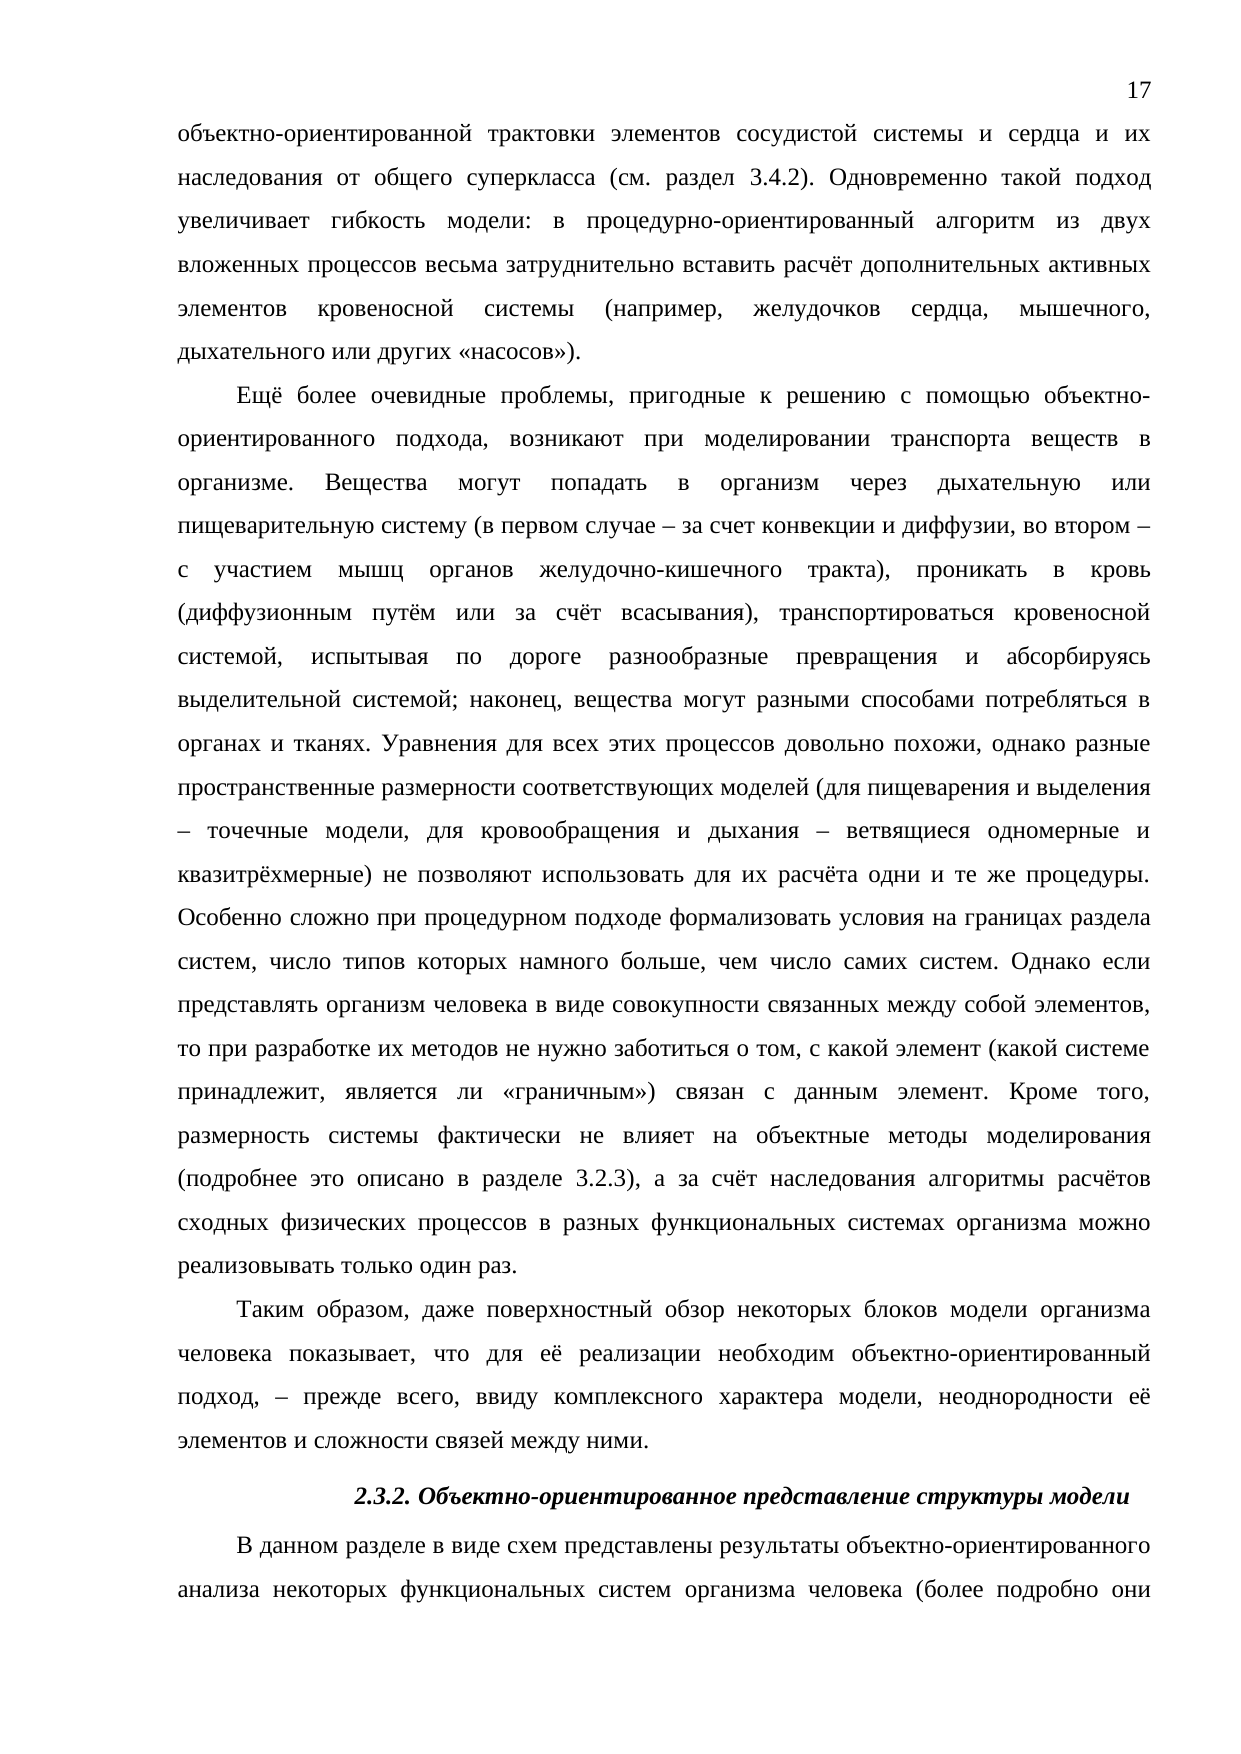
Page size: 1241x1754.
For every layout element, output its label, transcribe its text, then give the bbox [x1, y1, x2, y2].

text Таким образом, даже поверхностный обзор некоторых блоков модели организма человека показывает, что для её реализации необходим объектно-ориентированный подход, – прежде всего, ввиду комплексного характера модели, неоднородности её элементов и сложности связей между ними. [177, 1294, 1152, 1454]
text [177, 118, 1152, 365]
text Ещё более очевидные проблемы, пригодные к решению с помощью объектно-ориентированного подхода, возникают при моделировании транспорта веществ в организме. Вещества могут попадать в организм через дыхательную или пищеварительную систему (в первом случае – за счет конвекции и диффузии, во втором – с участием мышц органов желудочно-кишечного тракта), проникать в кровь (диффузионным путём или за счёт всасывания), транспортироваться кровеносной системой, испытывая по дороге разнообразные превращения и абсорбируясь выделительной системой; наконец, вещества могут разными способами потребляться в органах и тканях. Уравнения для всех этих процессов довольно похожи, однако разные пространственные размерности соответствующих моделей (для пищеварения и выделения – точечные модели, для кровообращения и дыхания – ветвящиеся одномерные и квазитрёхмерные) не позволяют использовать для их расчёта одни и те же процедуры. Особенно сложно при процедурном подходе формализовать условия на границах раздела систем, число типов которых намного больше, чем число самих систем. Однако если представлять организм человека в виде совокупности связанных между собой элементов, то при разработке их методов не нужно заботиться о том, с какой элемент (какой системе принадлежит, является ли «граничным») связан с данным элемент. Кроме того, размерность системы фактически не влияет на объектные методы моделирования (подробнее это описано в разделе 3.2.3), а за счёт наследования алгоритмы расчётов сходных физических процессов в разных функциональных системах организма можно реализовывать только один раз. [177, 379, 1152, 1279]
subtitle Объектно-ориентированное представление структуры модели [295, 1481, 1152, 1510]
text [177, 1530, 1152, 1603]
